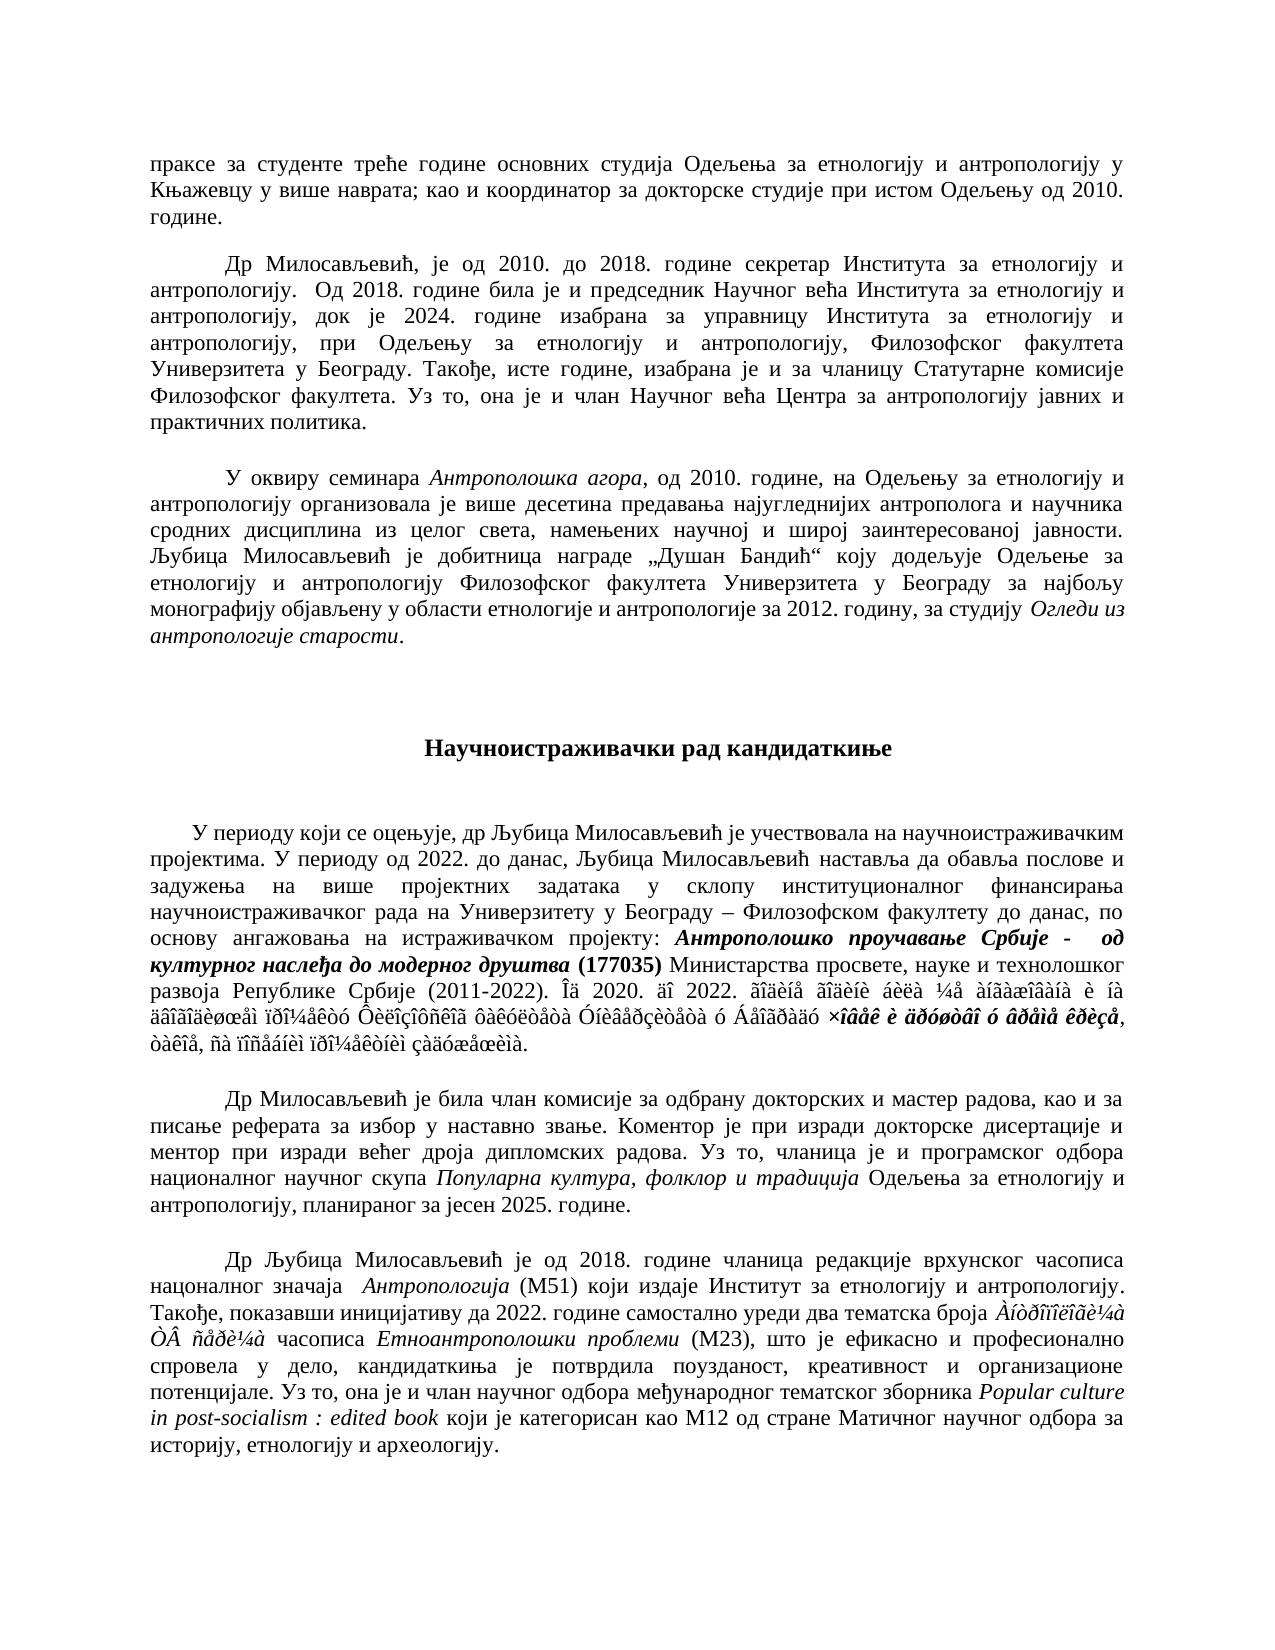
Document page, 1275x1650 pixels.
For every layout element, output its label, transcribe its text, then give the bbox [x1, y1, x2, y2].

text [150, 150, 1125, 229]
text Др Милосављевић је била члан комисије за одбрану докторских и мастер радова, као и за писање реферата за избор у наставно звање. Коментор је при изради докторске дисертације и ментор при изради већег дроја дипломских радова. Уз то, чланица је и програмског одбора националног научног скупа Популарна култура, фолклор и традиција Одељења за етнологију и антропологију, планираног за јесен 2025. године. [150, 1085, 1125, 1217]
text У оквиру семинара Антрополошка агора, од 2010. године, на Одељењу за етнологију и антропологију организовала је више десетина предавања најугледнијих антрополога и научника сродних дисциплина из целог света, намењених научној и широј заинтересованој јавности. Љубица Милосављевић је добитница награде „Душан Бандић“ коју додељује Одељење за етнологију и антропологију Филозофског факултета Универзитета у Београду за најбољу монографију објављену у области етнологије и антропологије за 2012. годину, за студију Огледи из антропологије старости. [150, 463, 1125, 648]
text У периоду који се оцењује, др Љубица Милосављевић је учествовала на научноистраживачким пројектима. У периоду од 2022. до данас, Љубица Милосављевић наставља да обавља послове и задужења на више пројектних задатака у склопу институционалног финансирања научноистраживачког рада на Универзитету у Београду – Филозофском факултету до данас, по основу ангажовања на истраживачком пројекту: Антрополошко проучавање Србије - од културног наслеђа до модерног друштва (177035) Министарства просвете, науке и технолошког развоја Републике Србије (2011-2022). Îä 2020. äî 2022. ãîäèíå ãîäèíè áèëà ¼å àíãàæîâàíà è íà äâîãîäèøœåì ïðî¼åêòó Ôèëîçîôñêîã ôàêóëòåòà Óíèâåðçèòåòà ó Áåîãðàäó ×îâåê è äðóøòâî ó âðåìå êðèçå, òàêîå, ñà ïîñåáíèì ïðî¼åêòíèì çàäóæåœèìà. [150, 819, 1125, 1056]
text Научноистраживачки рад кандидаткиње [150, 733, 1125, 761]
text Др Љубица Милосављевић је од 2018. године чланица редакције врхунског часописа нацоналног значаја Антропологија (М51) који издаје Институт за етнологију и антропологију. Такође, показавши иницијативу да 2022. године самостално уреди два тематска броја Àíòðîïîëîãè¼à ÒÂ ñåðè¼à часописа Етноантрополошки проблеми (М23), што је ефикасно и професионално спровела у дело, кандидаткиња је потврдила поузданост, креативност и организационе потенцијале. Уз то, она је и члан научног одбора међународног тематског зборника Popular culture in post-socialism : edited book који је категорисан као М12 од стране Матичног научног одбора за историју, етнологију и археологију. [150, 1246, 1125, 1457]
text Др Милосављевић, је од 2010. до 2018. године секретар Института за етнологију и антропологију. Од 2018. године била је и председник Научног већа Института за етнологију и антропологију, док је 2024. године изабрана за управницу Института за етнологију и антропологију, при Одељењу за етнологију и антропологију, Филозофског факултета Универзитета у Београду. Такође, исте године, изабрана је и за чланицу Статутарне комисије Филозофског факултета. Уз то, она је и члан Научног већа Центра за антропологију јавних и практичних политика. [150, 250, 1125, 434]
